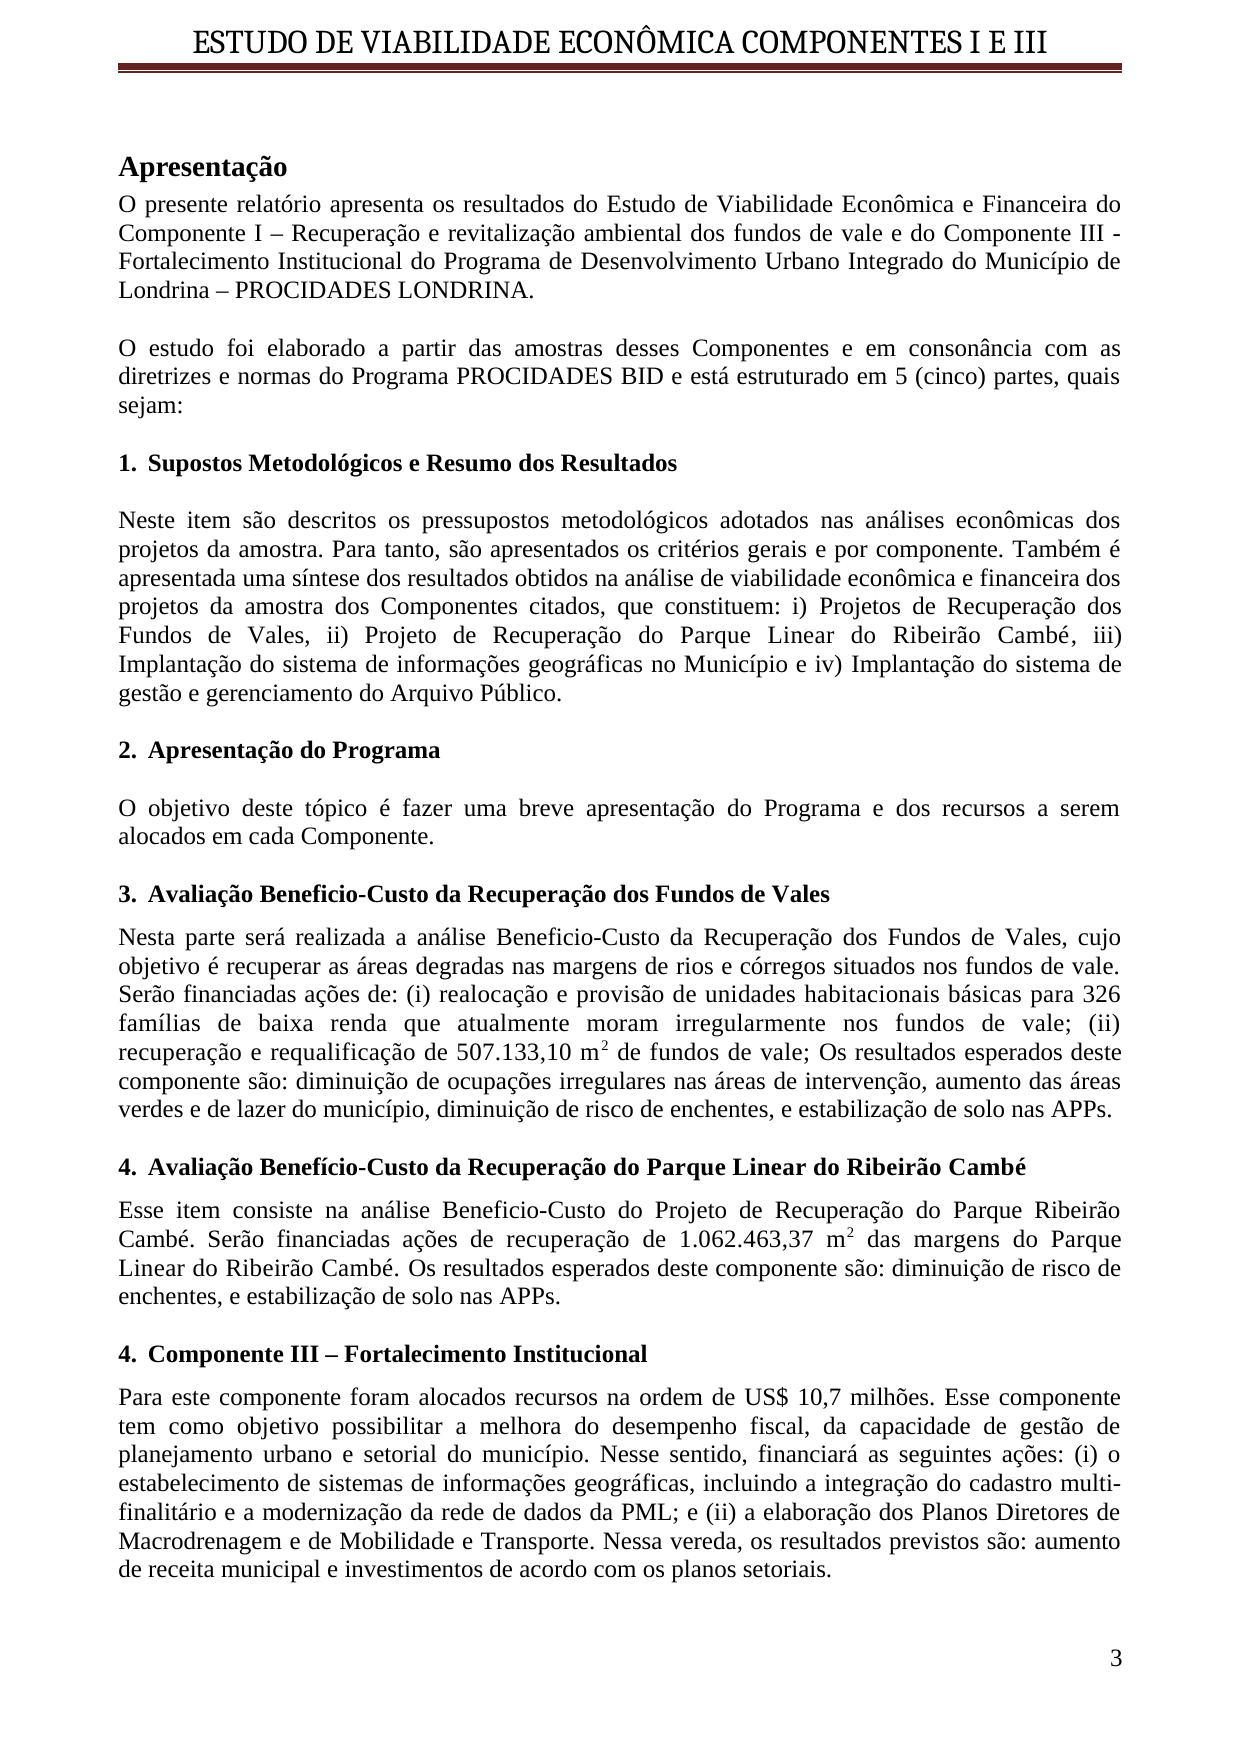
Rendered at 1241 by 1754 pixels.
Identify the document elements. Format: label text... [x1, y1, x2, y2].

text Neste item são descritos os pressupostos metodológicos adotados nas análises econômicas dos projetos da amostra. Para tanto, são apresentados os critérios gerais e por componente. Também é apresentada uma síntese dos resultados obtidos na análise de viabilidade econômica e financeira dos projetos da amostra dos Componentes citados, que constituem: i) Projetos de Recuperação dos Fundos de Vales, ii) Projeto de Recuperação do Parque Linear do Ribeirão Cambé, iii) Implantação do sistema de informações geográficas no Município e iv) Implantação do sistema de gestão e gerenciamento do Arquivo Público. [118, 505, 1122, 706]
subtitle Apresentação [118, 149, 1122, 183]
text Para este componente foram alocados recursos na ordem de US$ 10,7 milhões. Esse componente tem como objetivo possibilitar a melhora do desempenho fiscal, da capacidade de gestão de planejamento urbano e setorial do município. Nesse sentido, financiará as seguintes ações: (i) o estabelecimento de sistemas de informações geográficas, incluindo a integração do cadastro multi-finalitário e a modernização da rede de dados da PML; e (ii) a elaboração dos Planos Diretores de Macrodrenagem e de Mobilidade e Transporte. Nessa vereda, os resultados previstos são: aumento de receita municipal e investimentos de acordo com os planos setoriais. [118, 1382, 1122, 1583]
text O objetivo deste tópico é fazer uma breve apresentação do Programa e dos recursos a serem alocados em cada Componente. [118, 793, 1122, 850]
text O presente relatório apresenta os resultados do Estudo de Viabilidade Econômica e Financeira do Componente I – Recuperação e revitalização ambiental dos fundos de vale e do Componente III - Fortalecimento Institucional do Programa de Desenvolvimento Urbano Integrado do Município de Londrina – PROCIDADES LONDRINA. [118, 189, 1122, 304]
list Componente III – Fortalecimento Institucional [118, 1339, 1122, 1368]
list Avaliação Beneficio-Custo da Recuperação dos Fundos de Vales [118, 879, 1122, 908]
text Nesta parte será realizada a análise Beneficio-Custo da Recuperação dos Fundos de Vales, cujo objetivo é recuperar as áreas degradas nas margens de rios e córregos situados nos fundos de vale. Serão financiadas ações de: (i) realocação e provisão de unidades habitacionais básicas para 326 famílias de baixa renda que atualmente moram irregularmente nos fundos de vale; (ii) recuperação e requalificação de 507.133,10 m2 de fundos de vale; Os resultados esperados deste componente são: diminuição de ocupações irregulares nas áreas de intervenção, aumento das áreas verdes e de lazer do município, diminuição de risco de enchentes, e estabilização de solo nas APPs. [118, 922, 1122, 1123]
list Apresentação do Programa [118, 735, 1122, 764]
list Avaliação Benefício-Custo da Recuperação do Parque Linear do Ribeirão Cambé [118, 1152, 1122, 1181]
list Supostos Metodológicos e Resumo dos Resultados [118, 448, 1122, 476]
text Esse item consiste na análise Beneficio-Custo do Projeto de Recuperação do Parque Ribeirão Cambé. Serão financiadas ações de recuperação de 1.062.463,37 m2 das margens do Parque Linear do Ribeirão Cambé. Os resultados esperados deste componente são: diminuição de risco de enchentes, e estabilização de solo nas APPs. [118, 1195, 1122, 1310]
text O estudo foi elaborado a partir das amostras desses Componentes e em consonância com as diretrizes e normas do Programa PROCIDADES BID e está estruturado em 5 (cinco) partes, quais sejam: [118, 333, 1122, 419]
